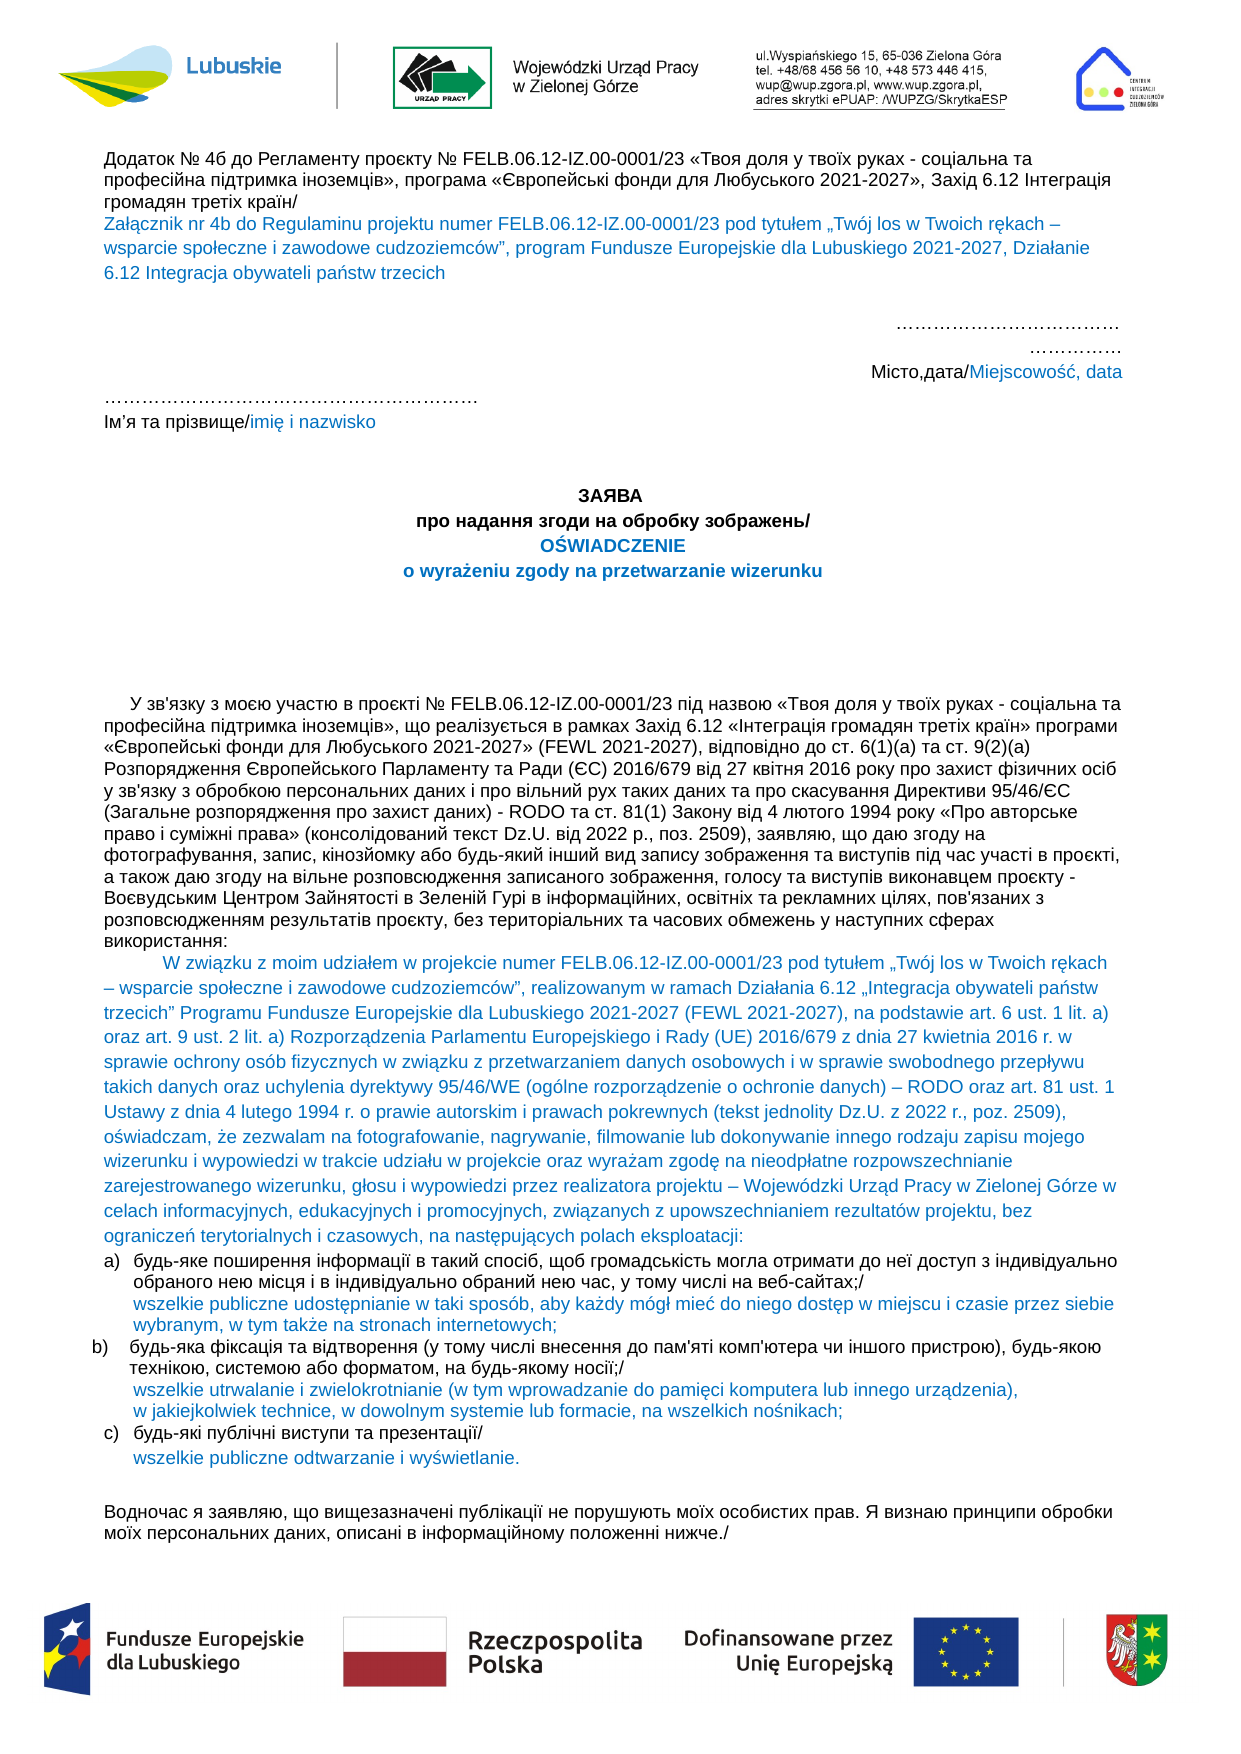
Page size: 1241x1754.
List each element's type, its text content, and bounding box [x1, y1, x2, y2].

text …………………………………………………… [103, 386, 1122, 407]
text o wyrażeniu zgody na przetwarzanie wizerunku [103, 559, 1122, 581]
text У зв'язку з моєю участю в проєкті № FELB.06.12-IZ.00-0001/23 під назвою «Твоя доля у твоїх руках - соціальна та професійна підтримка іноземців», що реалізується в рамках Захід 6.12 «Інтеграція громадян третіх країн» програми «Європейські фонди для Любуського 2021-2027» (FEWL 2021-2027), відповідно до ст. 6(1)(а) та ст. 9(2)(а) Розпорядження Європейського Парламенту та Ради (ЄС) 2016/679 від 27 квітня 2016 року про захист фізичних осіб у зв'язку з обробкою персональних даних і про вільний рух таких даних та про скасування Директиви 95/46/ЄС (Загальне розпорядження про захист даних) - RODO та ст. 81(1) Закону від 4 лютого 1994 року «Про авторське право і суміжні права» (консолідований текст Dz.U. від 2022 р., поз. 2509), заявляю, що даю згоду на фотографування, запис, кінозйомку або будь-який інший вид запису зображення та виступів під час участі в проєкті, а також даю згоду на вільне розповсюдження записаного зображення, голосу та виступів виконавцем проєкту - Воєвудським Центром Зайнятості в Зеленій Гурі в інформаційних, освітніх та рекламних цілях, пов'язаних з розповсюдженням результатів проєкту, без територіальних та часових обмежень у наступних сферах використання: [103, 693, 1122, 952]
text Ім’я та прізвище/imię i nazwisko [103, 411, 1122, 432]
text wszelkie publiczne udostępnianie w taki sposób, aby każdy mógł mieć do niego dostęp w miejscu i czasie przez siebie wybranym, w tym także na stronach internetowych; [133, 1292, 1122, 1336]
list будь-яке поширення інформації в такий спосіб, щоб громадськість могла отримати до неї доступ з індивідуально обраного нею місця і в індивідуально обраний нею час, у тому числі на веб-сайтах;/ [103, 1249, 1122, 1292]
text Додаток № 4б до Регламенту проєкту № FELB.06.12-IZ.00-0001/23 «Твоя доля у твоїх руках - соціальна та професійна підтримка іноземців», програма «Європейські фонди для Любуського 2021-2027», Захід 6.12 Інтеграція громадян третіх країн/ [103, 148, 1122, 212]
text wszelkie utrwalanie i zwielokrotnianie (w tym wprowadzanie do pamięci komputera lub innego urządzenia), w jakiejkolwiek technice, w dowolnym systemie lub formacie, na wszelkich nośnikach; [133, 1379, 1122, 1422]
text OŚWIADCZENIE [103, 534, 1122, 556]
picture [26, 1603, 1199, 1703]
text Załącznik nr 4b do Regulaminu projektu numer FELB.06.12-IZ.00-0001/23 pod tytułem „Twój los w Twoich rękach – wsparcie społeczne i zawodowe cudzoziemców”, program Fundusze Europejskie dla Lubuskiego 2021-2027, Działanie 6.12 Integracja obywateli państw trzecich [103, 212, 1122, 283]
list будь-які публічні виступи та презентації/ [103, 1422, 1122, 1443]
picture [51, 14, 1190, 146]
text W związku z moim udziałem w projekcie numer FELB.06.12-IZ.00-0001/23 pod tytułem „Twój los w Twoich rękach – wsparcie społeczne i zawodowe cudzoziemców”, realizowanym w ramach Działania 6.12 „Integracja obywateli państw trzecich” Programu Fundusze Europejskie dla Lubuskiego 2021-2027 (FEWL 2021-2027), na podstawie art. 6 ust. 1 lit. a) oraz art. 9 ust. 2 lit. a) Rozporządzenia Parlamentu Europejskiego i Rady (UE) 2016/679 z dnia 27 kwietnia 2016 r. w sprawie ochrony osób fizycznych w związku z przetwarzaniem danych osobowych i w sprawie swobodnego przepływu takich danych oraz uchylenia dyrektywy 95/46/WE (ogólne rozporządzenie o ochronie danych) – RODO oraz art. 81 ust. 1 Ustawy z dnia 4 lutego 1994 r. o prawie autorskim i prawach pokrewnych (tekst jednolity Dz.U. z 2022 r., poz. 2509), oświadczam, że zezwalam na fotografowanie, nagrywanie, filmowanie lub dokonywanie innego rodzaju zapisu mojego wizerunku i wypowiedzi w trakcie udziału w projekcie oraz wyrażam zgodę na nieodpłatne rozpowszechnianie zarejestrowanego wizerunku, głosu i wypowiedzi przez realizatora projektu – Wojewódzki Urząd Pracy w Zielonej Górze w celach informacyjnych, edukacyjnych i promocyjnych, związanych z upowszechnianiem rezultatów projektu, bez ograniczeń terytorialnych i czasowych, na następujących polach eksploatacji: [103, 952, 1122, 1246]
text wszelkie publiczne odtwarzanie i wyświetlanie. [133, 1447, 1122, 1468]
text Місто,дата/Miejscowość, data [103, 361, 1122, 383]
text …………………………………………… [103, 311, 1122, 358]
list будь-яка фіксація та відтворення (у тому числі внесення до пам'яті комп'ютера чи іншого пристрою), будь-якою технікою, системою або форматом, на будь-якому носії;/ [92, 1336, 1122, 1379]
text ЗАЯВА про надання згоди на обробку зображень/ [103, 485, 1122, 531]
